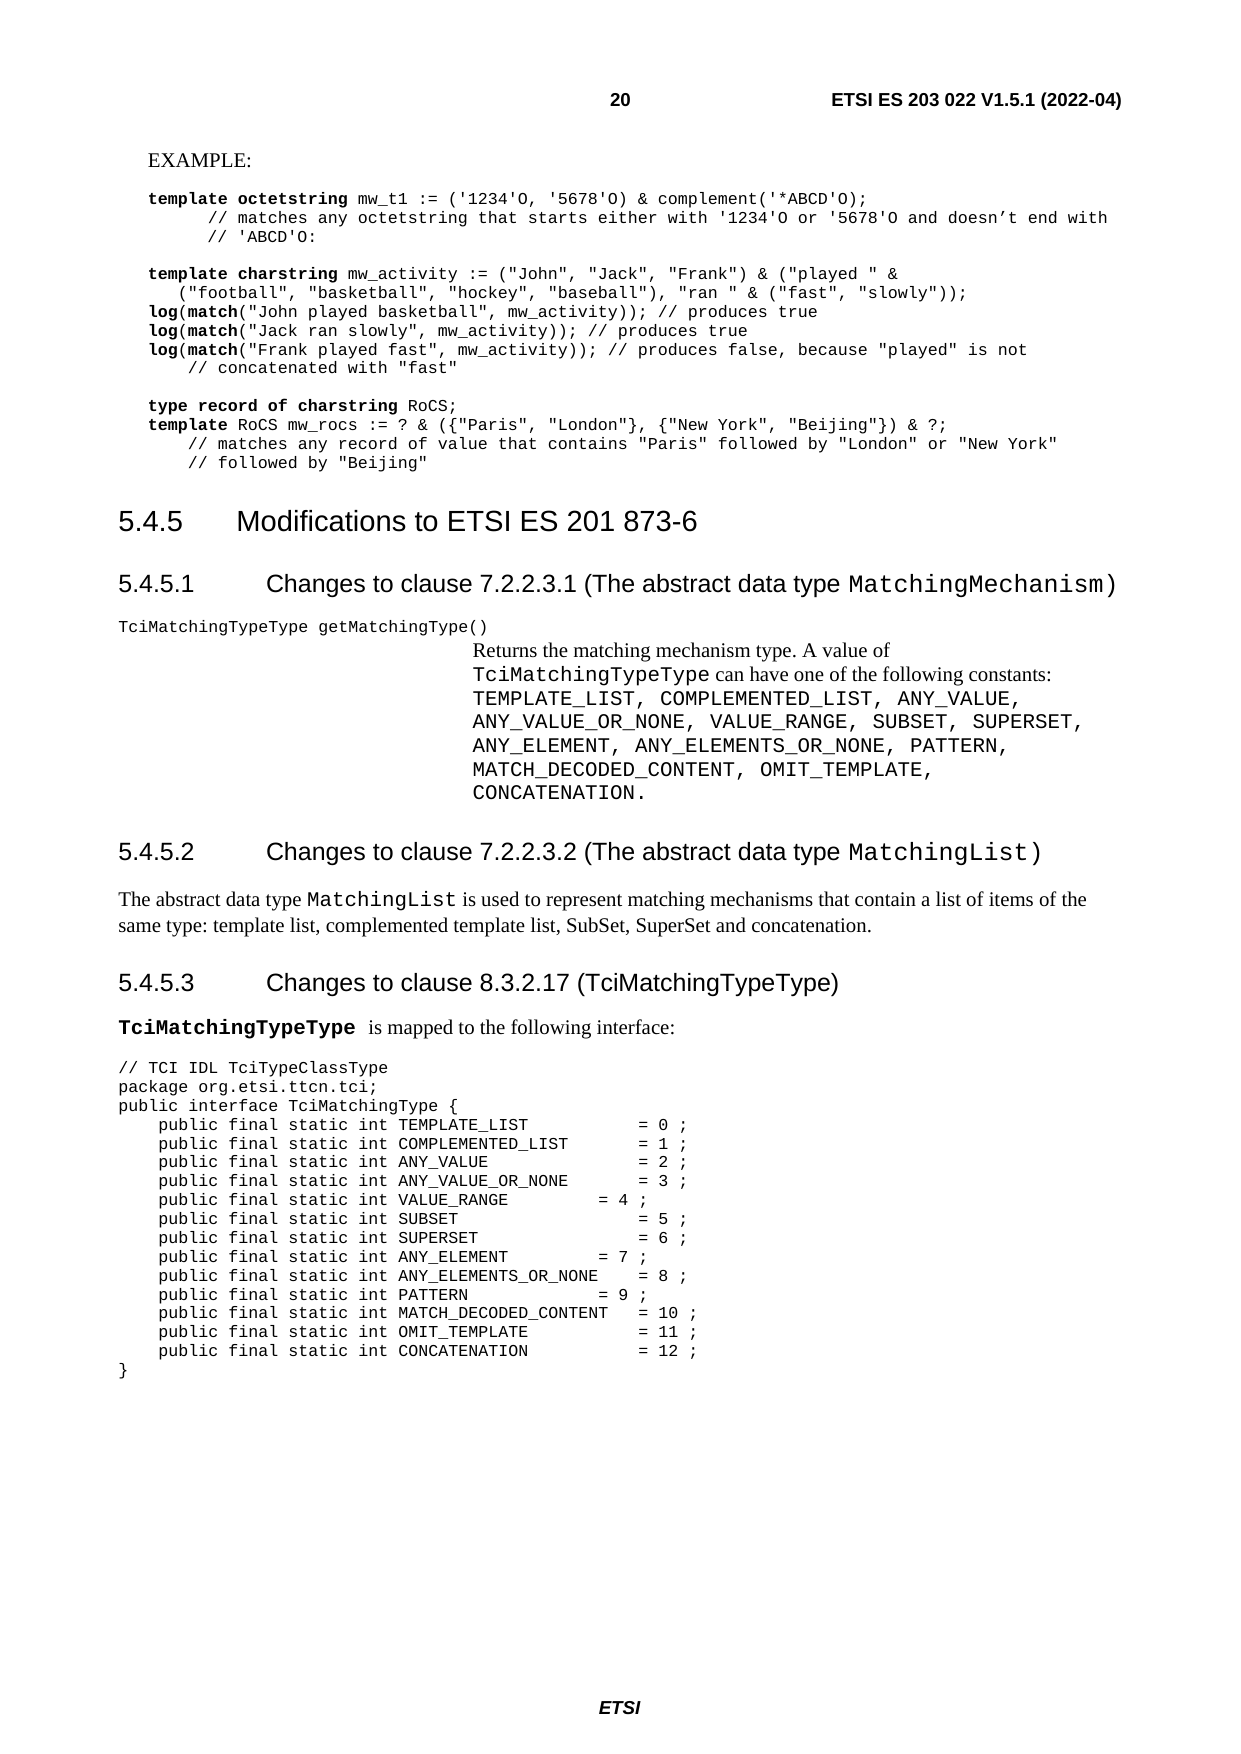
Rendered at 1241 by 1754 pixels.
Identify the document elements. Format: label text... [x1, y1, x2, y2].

text public interface TciMatchingType { [118, 1097, 1122, 1116]
subtitle 5.4.5.2 Changes to clause 7.2.2.3.2 (The abstract data type MatchingList) [118, 837, 1122, 868]
subtitle 5.4.5 Modifications to ETSI ES 201 873-6 [118, 504, 1122, 538]
text public final static int SUBSET = 5 ; [118, 1211, 1122, 1229]
text public final static int VALUE_RANGE = 4 ; [118, 1192, 1122, 1211]
text public final static int CONCATENATION = 12 ; [118, 1343, 1122, 1361]
subtitle 5.4.5.3 Changes to clause 8.3.2.17 (TciMatchingTypeType) [118, 968, 1122, 997]
text template octetstring mw_t1 := ('1234'O, '5678'O) & complement('*ABCD'O); // matches any octetstring that starts either with '1234'O or '5678'O and doesn’t end with // 'ABCD'O: [148, 190, 1122, 247]
text template RoCS mw_rocs := ? & ({"Paris", "London"}, {"New York", "Beijing"}) & ?; // matches any record of value that contains "Paris" followed by "London" or "New York" // followed by "Beijing" [148, 417, 1122, 473]
text public final static int ANY_ELEMENTS_OR_NONE = 8 ; [118, 1267, 1122, 1286]
text public final static int MATCH_DECODED_CONTENT = 10 ; [118, 1305, 1122, 1324]
text public final static int ANY_ELEMENT = 7 ; [118, 1248, 1122, 1267]
text public final static int ANY_VALUE = 2 ; [118, 1154, 1122, 1173]
text log(match("Jack ran slowly", mw_activity)); // produces true [148, 322, 1122, 341]
text log(match("John played basketball", mw_activity)); // produces true [148, 303, 1122, 322]
text public final static int PATTERN = 9 ; [118, 1286, 1122, 1305]
text public final static int COMPLEMENTED_LIST = 1 ; [118, 1135, 1122, 1154]
text public final static int SUPERSET = 6 ; [118, 1229, 1122, 1248]
text public final static int OMIT_TEMPLATE = 11 ; [118, 1324, 1122, 1343]
text package org.etsi.ttcn.tci; [118, 1079, 1122, 1097]
subtitle 5.4.5.1 Changes to clause 7.2.2.3.1 (The abstract data type MatchingMechanism) [118, 569, 1122, 600]
text public final static int TEMPLATE_LIST = 0 ; [118, 1116, 1122, 1135]
text TciMatchingTypeType is mapped to the following interface: [118, 1015, 1122, 1041]
text TciMatchingTypeType getMatchingType() Returns the matching mechanism type. A value of TciMatchingTypeType can have one of the following constants: TEMPLATE_LIST, COMPLEMENTED_LIST, ANY_VALUE, ANY_VALUE_OR_NONE, VALUE_RANGE, SUBSET, SUPERSET, ANY_ELEMENT, ANY_ELEMENTS_OR_NONE, PATTERN, MATCH_DECODED_CONTENT, OMIT_TEMPLATE, CONCATENATION. [118, 619, 1122, 806]
text EXAMPLE: [148, 148, 1122, 172]
text } [118, 1361, 1122, 1380]
text The abstract data type MatchingList is used to represent matching mechanisms that contain a list of items of the same type: template list, complemented template list, SubSet, SuperSet and concatenation. [118, 887, 1122, 937]
text public final static int ANY_VALUE_OR_NONE = 3 ; [118, 1173, 1122, 1192]
text template charstring mw_activity := ("John", "Jack", "Frank") & ("played " & ("football", "basketball", "hockey", "baseball"), "ran " & ("fast", "slowly")); [148, 266, 1122, 303]
text // TCI IDL TciTypeClassType [118, 1060, 1122, 1079]
text type record of charstring RoCS; [148, 398, 1122, 417]
text log(match("Frank played fast", mw_activity)); // produces false, because "played" is not // concatenated with "fast" [148, 341, 1122, 379]
